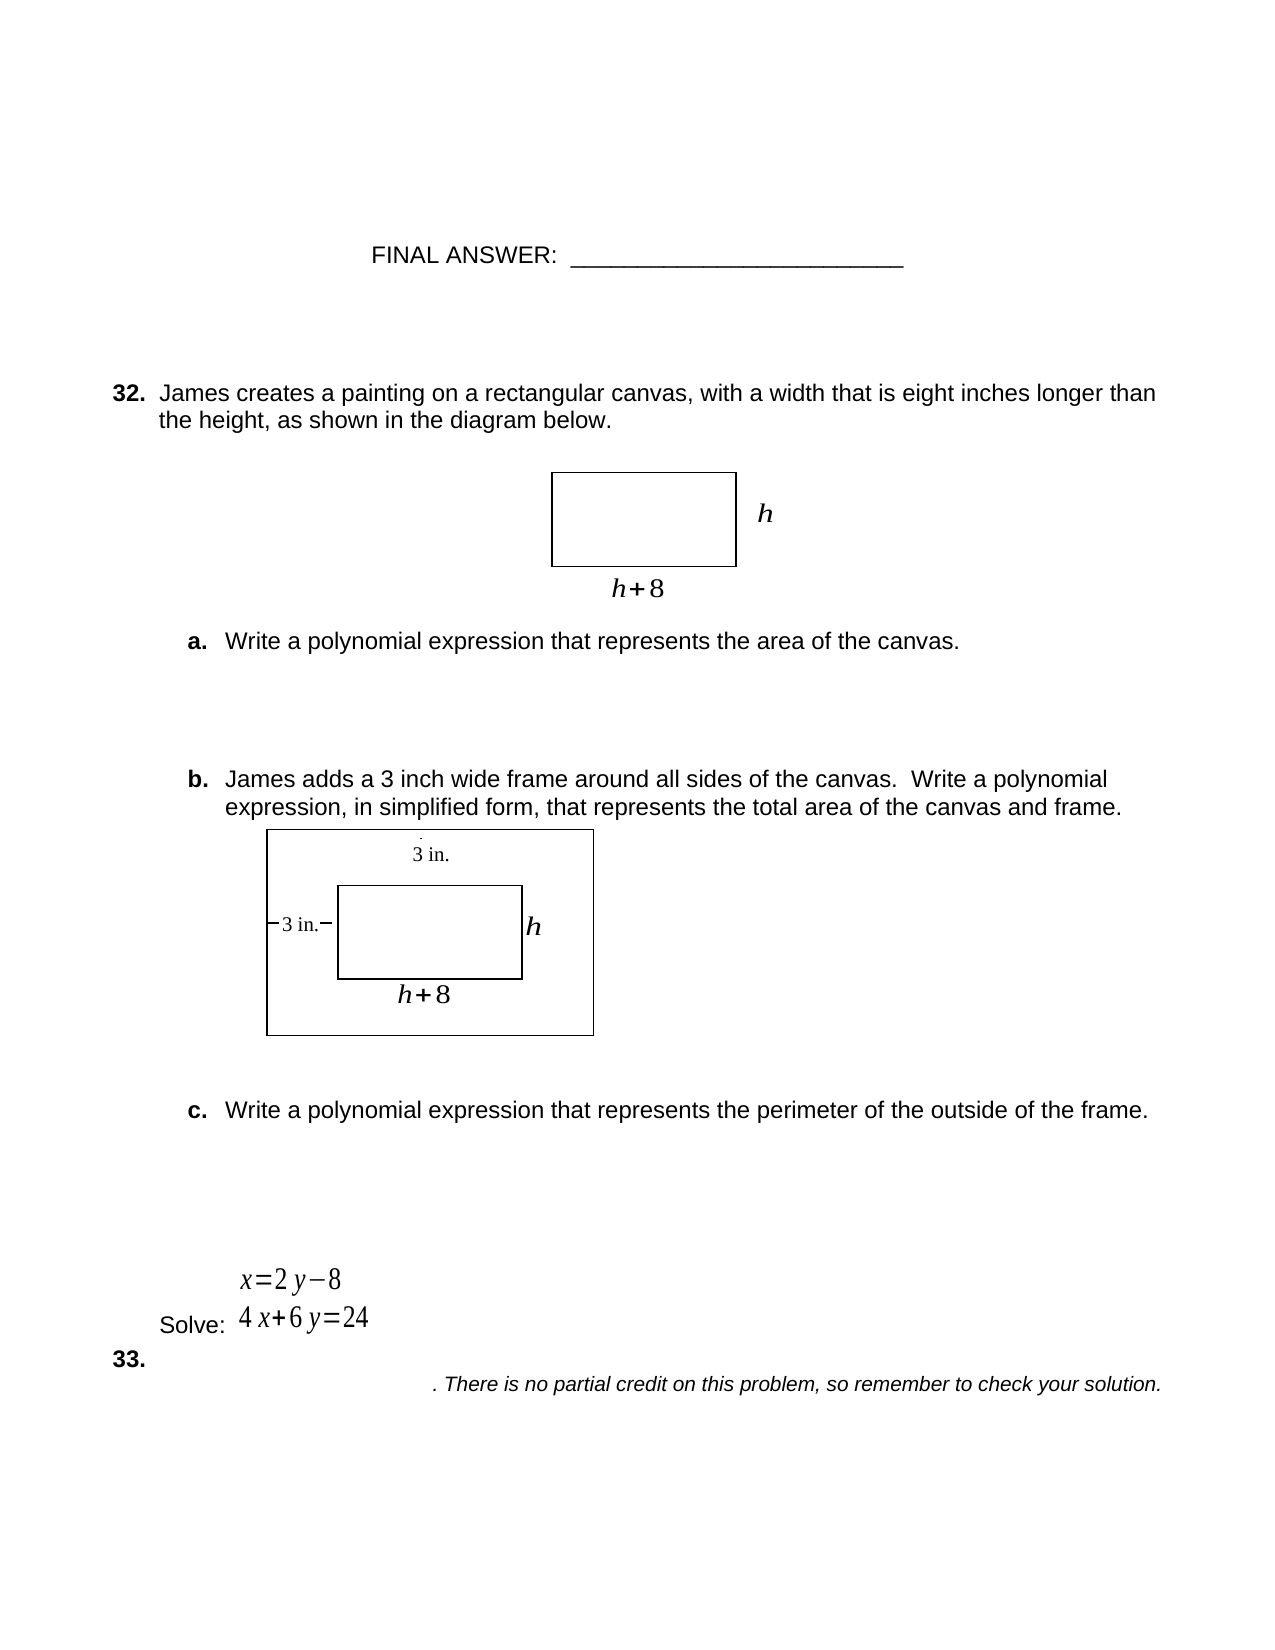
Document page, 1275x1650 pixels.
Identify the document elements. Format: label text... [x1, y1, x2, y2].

text 33. Solve: [112, 1262, 1162, 1372]
text the height, as shown in the diagram below. [112, 406, 1162, 434]
list Write a polynomial expression that represents the perimeter of the outside of the frame. [187, 1096, 1162, 1124]
text FINAL ANSWER: _________________________ [112, 241, 1162, 268]
text 32. James creates a painting on a rectangular canvas, with a width that is eight inches longer than [112, 379, 1162, 406]
list James adds a 3 inch wide frame around all sides of the canvas. Write a polynomial expression, in simplified form, that represents the total area of the canvas and frame. [187, 765, 1162, 820]
list Write a polynomial expression that represents the area of the canvas. [187, 627, 1162, 655]
text . There is no partial credit on this problem, so remember to check your solution. [112, 1372, 1162, 1396]
